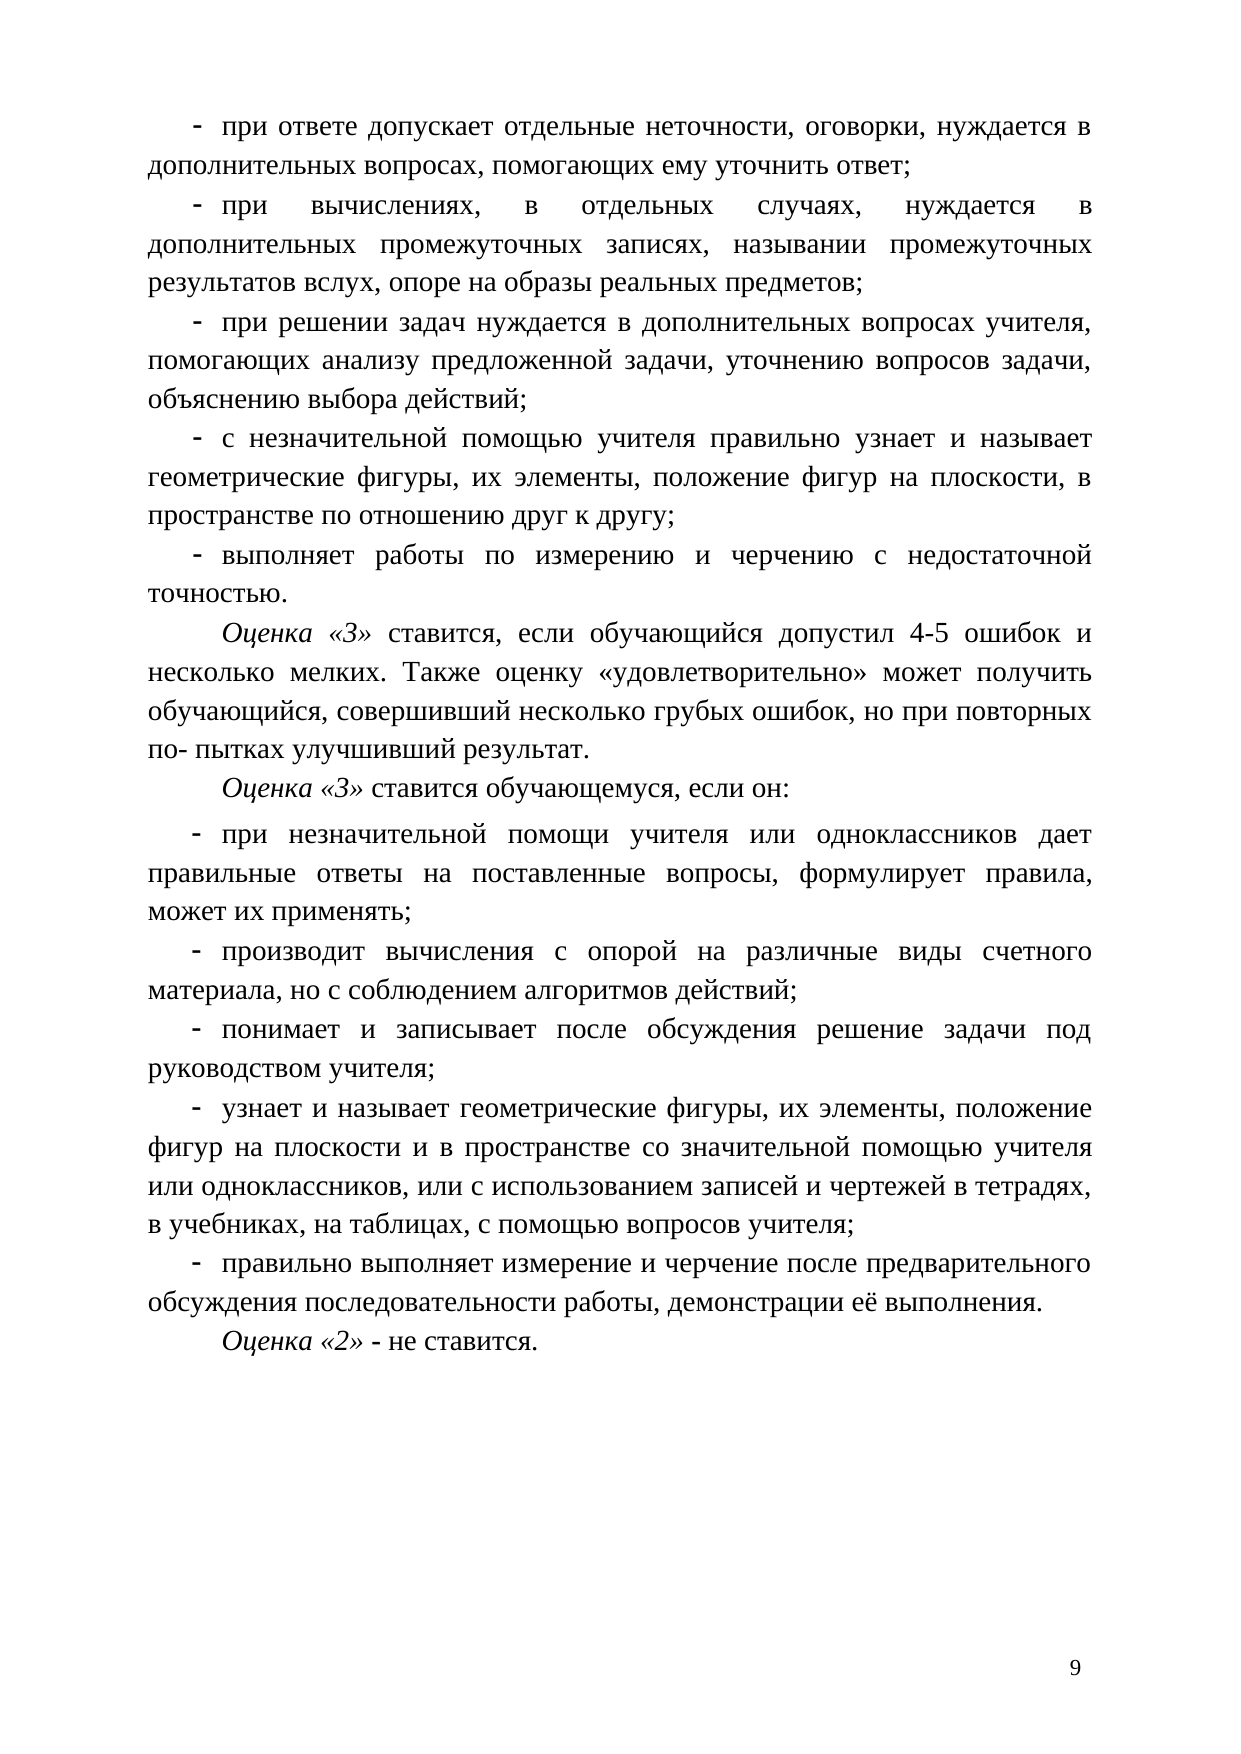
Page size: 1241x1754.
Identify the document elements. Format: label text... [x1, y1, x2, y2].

text Оценка «2» - не ставится. [221, 1323, 1105, 1357]
list выполняет работы по измерению и черчению с недостаточной точностью. [148, 537, 1092, 609]
list при ответе допускает отдельные неточности, оговорки, нуждается в дополнительных вопросах, помогающих ему уточнить ответ; [148, 108, 1092, 181]
text Оценка «3» ставится, если обучающийся допустил 4-5 ошибок и несколько мелких. Также оценку «удовлетворительно» может получить обучающийся, совершивший несколько грубых ошибок, но при повторных по- пытках улучшивший результат. [148, 616, 1093, 765]
list понимает и записывает после обсуждения решение задачи под руководством учителя; [148, 1012, 1092, 1084]
list при незначительной помощи учителя или одноклассников дает правильные ответы на поставленные вопросы, формулирует правила, может их применять; [148, 816, 1093, 927]
list производит вычисления с опорой на различные виды счетного материала, но с соблюдением алгоритмов действий; [148, 933, 1093, 1005]
list с незначительной помощью учителя правильно узнает и называет геометрические фигуры, их элементы, положение фигур на плоскости, в пространстве по отношению друг к другу; [148, 420, 1092, 531]
list узнает и называет геометрические фигуры, их элементы, положение фигур на плоскости и в пространстве со значительной помощью учителя или одноклассников, или с использованием записей и чертежей в тетрадях, в учебниках, на таблицах, с помощью вопросов учителя; [148, 1091, 1093, 1240]
list при вычислениях, в отдельных случаях, нуждается в дополнительных промежуточных записях, назывании промежуточных результатов вслух, опоре на образы реальных предметов; [148, 187, 1092, 298]
list при решении задач нуждается в дополнительных вопросах учителя, помогающих анализу предложенной задачи, уточнению вопросов задачи, объяснению выбора действий; [148, 304, 1092, 414]
list правильно выполняет измерение и черчение после предварительного обсуждения последовательности работы, демонстрации её выполнения. [148, 1245, 1092, 1317]
text Оценка «3» ставится обучающемуся, если он: [221, 770, 1105, 803]
